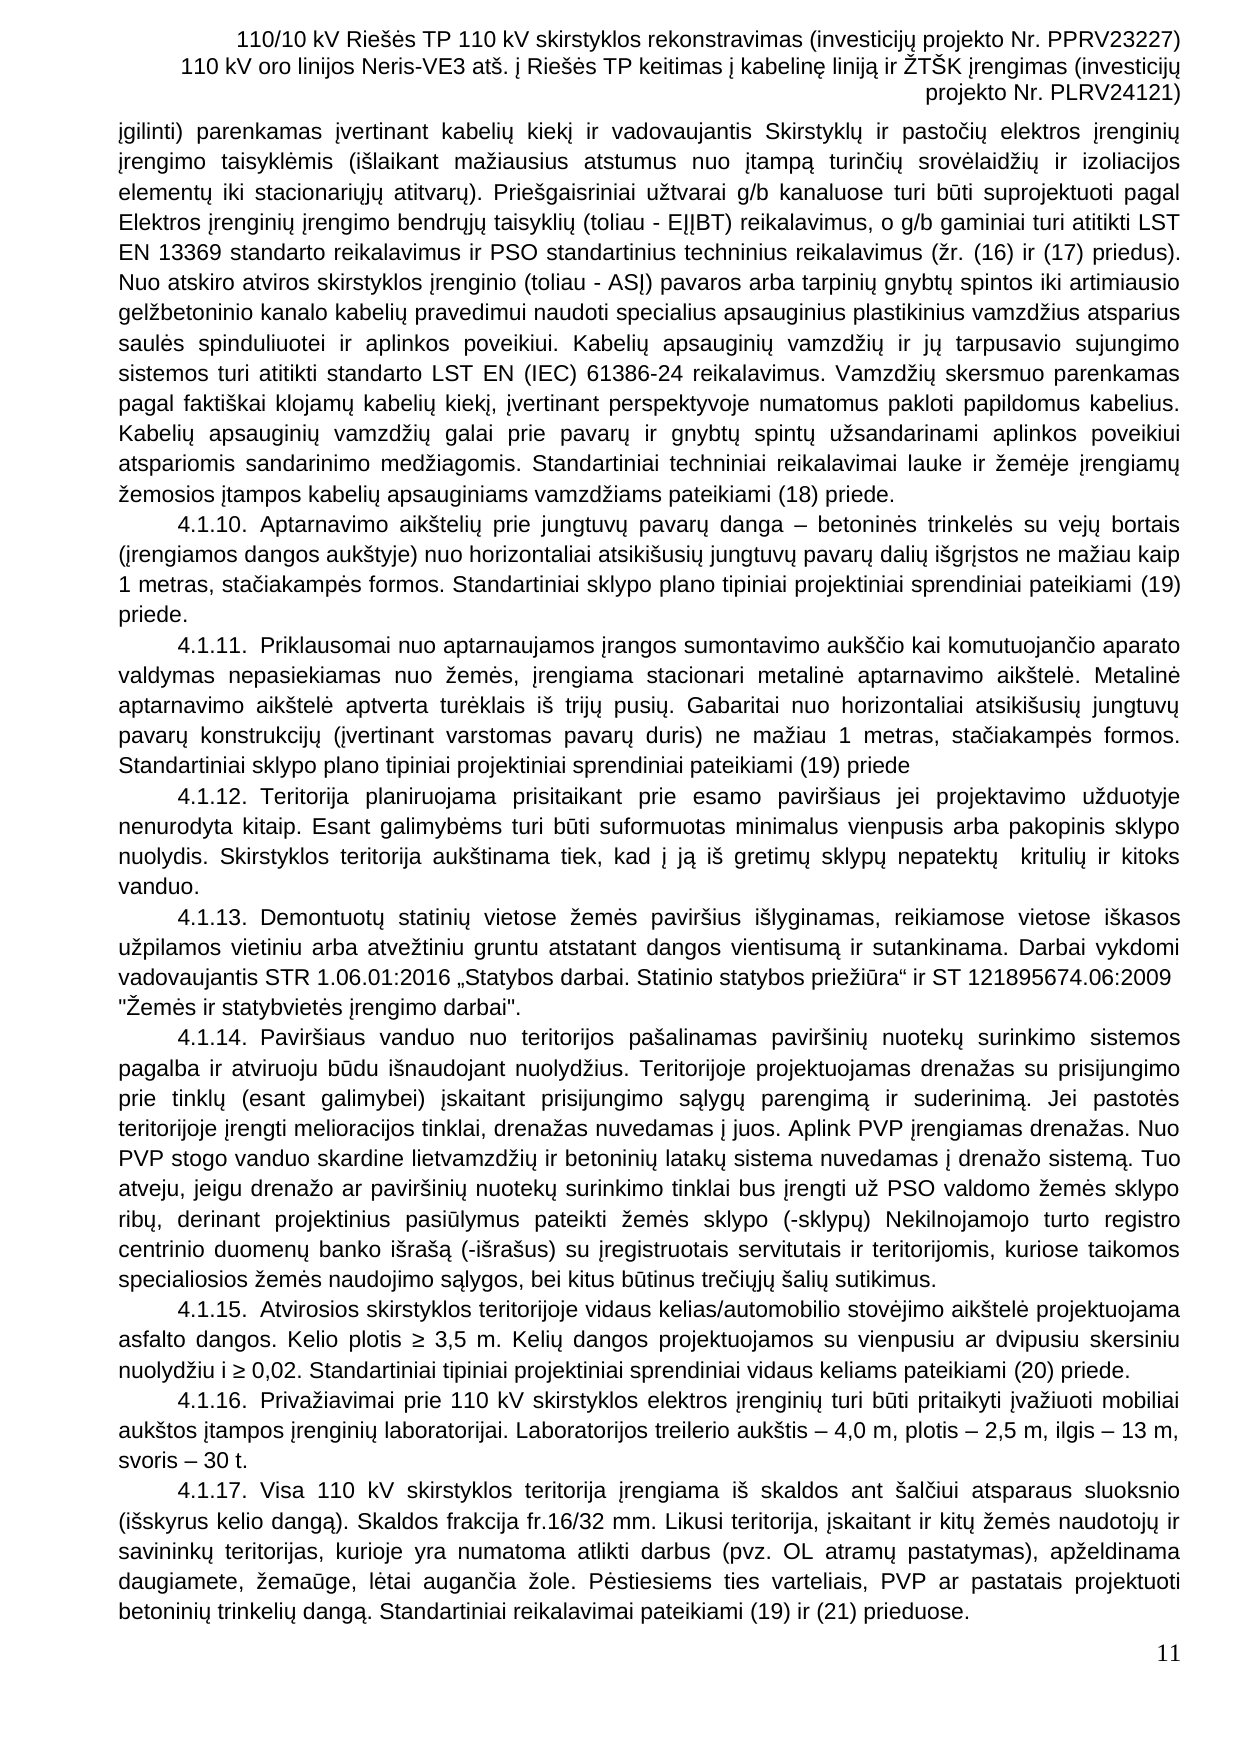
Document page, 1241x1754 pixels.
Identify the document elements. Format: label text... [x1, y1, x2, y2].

list Priklausomai nuo aptarnaujamos įrangos sumontavimo aukščio kai komutuojančio aparato valdymas nepasiekiamas nuo žemės, įrengiama stacionari metalinė aptarnavimo aikštelė. Metalinė aptarnavimo aikštelė aptverta turėklais iš trijų pusių. Gabaritai nuo horizontaliai atsikišusių jungtuvų pavarų konstrukcijų (įvertinant varstomas pavarų duris) ne mažiau 1 metras, stačiakampės formos. Standartiniai sklypo plano tipiniai projektiniai sprendiniai pateikiami priede [118, 632, 1181, 779]
list Aptarnavimo aikštelių prie jungtuvų pavarų danga – betoninės trinkelės su vejų bortais (įrengiamos dangos aukštyje) nuo horizontaliai atsikišusių jungtuvų pavarų dalių išgrįstos ne mažiau kaip 1 metras, stačiakampės formos. Standartiniai sklypo plano tipiniai projektiniai sprendiniai pateikiami priede. [118, 511, 1181, 628]
list Demontuotų statinių vietose žemės paviršius išlyginamas, reikiamose vietose iškasos užpilamos vietiniu arba atvežtiniu gruntu atstatant dangos vientisumą ir sutankinama. Darbai vykdomi vadovaujantis STR 1.06.01:2016 „Statybos darbai. Statinio statybos priežiūra“ ir ST 121895674.06:2009 "Žemės ir statybvietės įrengimo darbai". [118, 903, 1181, 1021]
list Atvirosios skirstyklos teritorijoje vidaus kelias/automobilio stovėjimo aikštelė projektuojama asfalto dangos. Kelio plotis ≥ 3,5 m. Kelių dangos projektuojamos su vienpusiu ar dvipusiu skersiniu nuolydžiu i ≥ 0,02. Standartiniai tipiniai projektiniai sprendiniai vidaus keliams pateikiami priede. [118, 1296, 1181, 1383]
list Teritorija planiruojama prisitaikant prie esamo paviršiaus jei projektavimo užduotyje nenurodyta kitaip. Esant galimybėms turi būti suformuotas minimalus vienpusis arba pakopinis sklypo nuolydis. Skirstyklos teritorija aukštinama tiek, kad į ją iš gretimų sklypų nepatektų kritulių ir kitoks vanduo. [118, 783, 1181, 900]
list Visa 110 kV skirstyklos teritorija įrengiama iš skaldos ant šalčiui atsparaus sluoksnio (išskyrus kelio dangą). Skaldos frakcija fr.16/32 mm. Likusi teritorija, įskaitant ir kitų žemės naudotojų ir savininkų teritorijas, kurioje yra numatoma atlikti darbus (pvz. OL atramų pastatymas), apželdinama daugiamete, žemaūge, lėtai augančia žole. Pėstiesiems ties varteliais, PVP ar pastatais projektuoti betoninių trinkelių dangą. Standartiniai reikalavimai pateikiami ir prieduose. [118, 1477, 1181, 1625]
list Privažiavimai prie 110 kV skirstyklos elektros įrenginių turi būti pritaikyti įvažiuoti mobiliai aukštos įtampos įrenginių laboratorijai. Laboratorijos treilerio aukštis – 4,0 m, plotis – 2,5 m, ilgis – 13 m, svoris – 30 t. [118, 1387, 1181, 1474]
list Paviršiaus vanduo nuo teritorijos pašalinamas paviršinių nuotekų surinkimo sistemos pagalba ir atviruoju būdu išnaudojant nuolydžius. Teritorijoje projektuojamas drenažas su prisijungimo prie tinklų (esant galimybei) įskaitant prisijungimo sąlygų parengimą ir suderinimą. Jei pastotės teritorijoje įrengti melioracijos tinklai, drenažas nuvedamas į juos. Aplink PVP įrengiamas drenažas. Nuo PVP stogo vanduo skardine lietvamzdžių ir betoninių latakų sistema nuvedamas į drenažo sistemą. Tuo atveju, jeigu drenažo ar paviršinių nuotekų surinkimo tinklai bus įrengti už PSO valdomo žemės sklypo ribų, derinant projektinius pasiūlymus pateikti žemės sklypo (-sklypų) Nekilnojamojo turto registro centrinio duomenų banko išrašą (-išrašus) su įregistruotais servitutais ir teritorijomis, kuriose taikomos specialiosios žemės naudojimo sąlygos, bei kitus būtinus trečiųjų šalių sutikimus. [118, 1024, 1181, 1292]
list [118, 118, 1181, 507]
